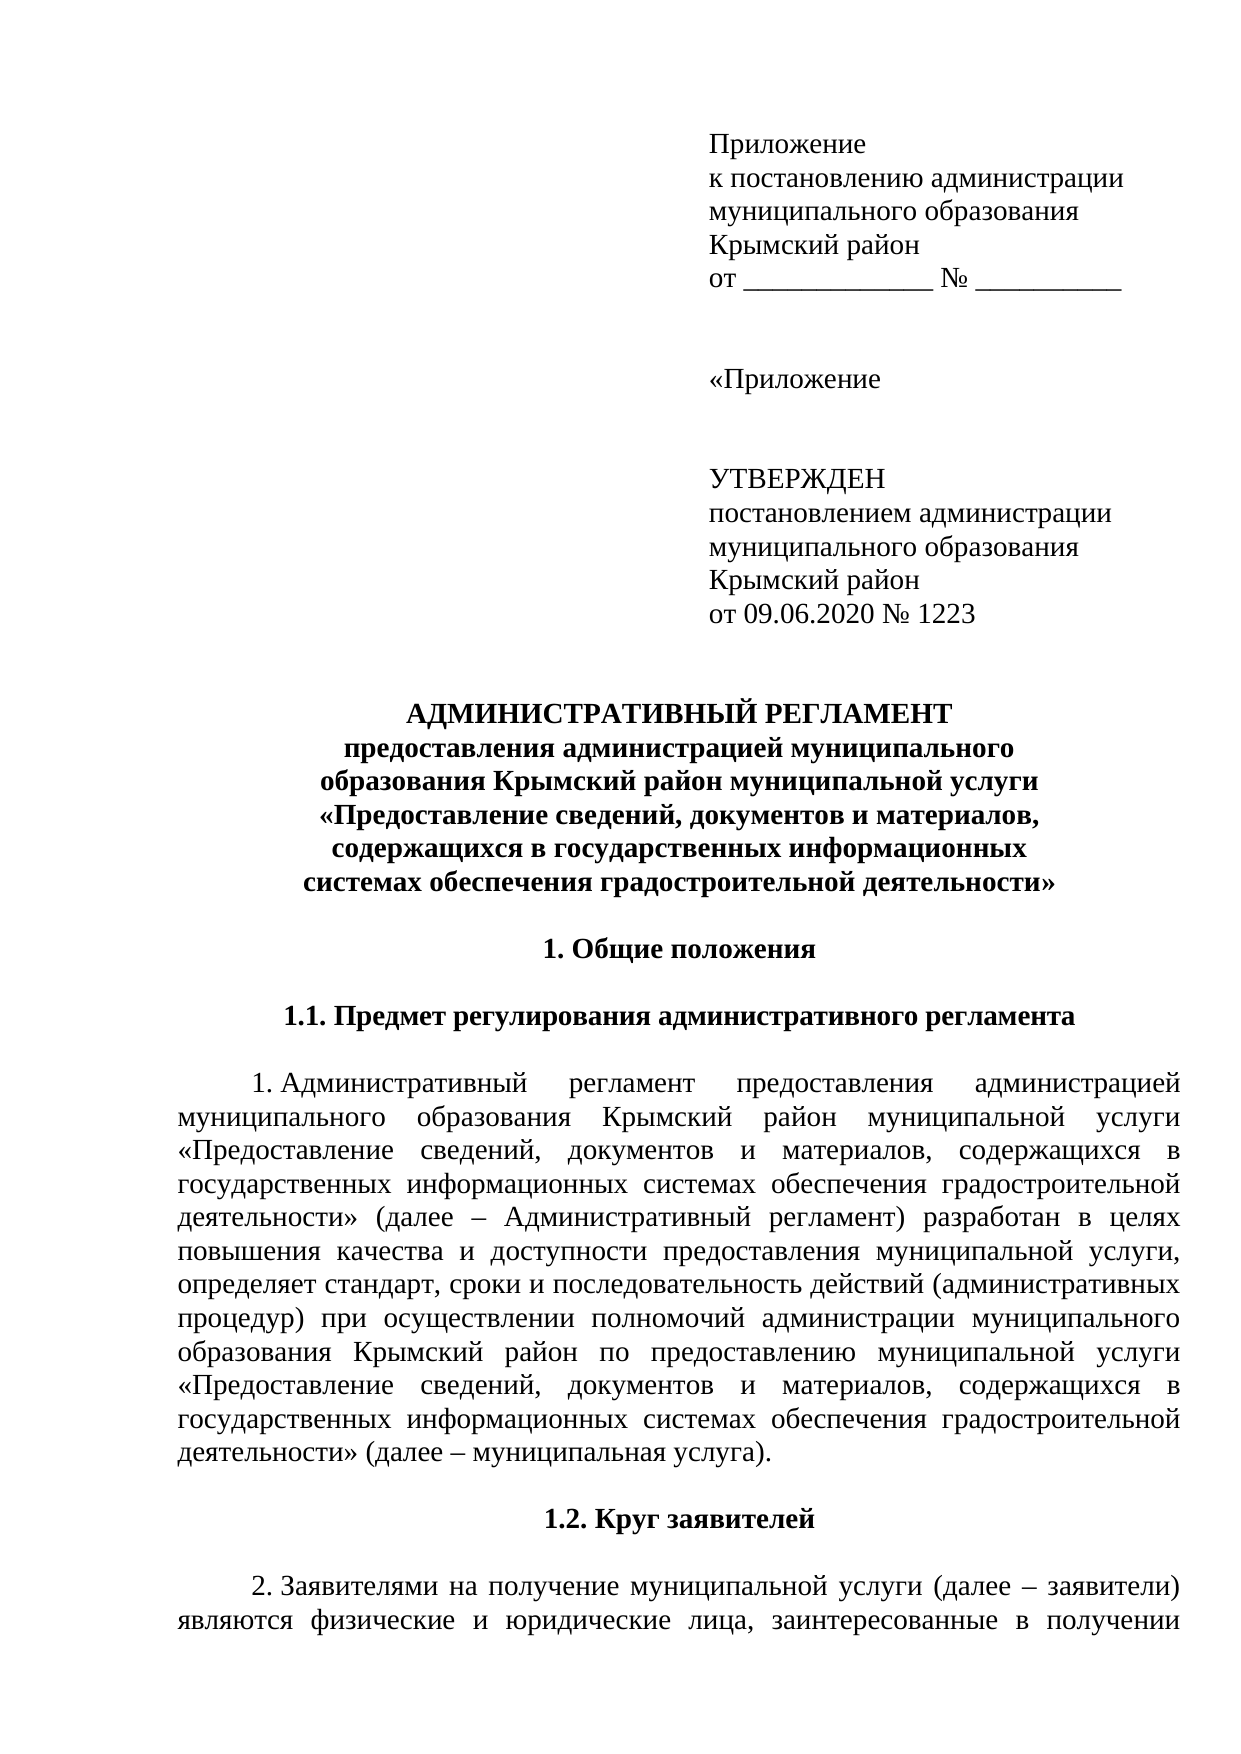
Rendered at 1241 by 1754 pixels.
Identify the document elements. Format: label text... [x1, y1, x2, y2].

text от 09.06.2020 № 1223 [458, 596, 1181, 629]
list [177, 1568, 1181, 1636]
text Крымский район [177, 562, 1181, 596]
text от _____________ № __________ [177, 260, 1181, 294]
text «Приложение [177, 361, 1181, 394]
title 1. Общие положения [177, 931, 1181, 965]
text УТВЕРЖДЕН [177, 462, 1181, 495]
list 1. Административный регламент предоставления администрацией муниципального образования Крымский район муниципальной услуги «Предоставление сведений, документов и материалов, содержащихся в государственных информационных системах обеспечения градостроительной деятельности» (далее – Административный регламент) разработан в целях повышения качества и доступности предоставления муниципальной услуги, определяет стандарт, сроки и последовательность действий (административных процедур) при осуществлении полномочий администрации муниципального образования Крымский район по предоставлению муниципальной услуги «Предоставление сведений, документов и материалов, содержащихся в государственных информационных системах обеспечения градостроительной деятельности» (далее – муниципальная услуга). [177, 1065, 1181, 1468]
text к постановлению администрации [177, 160, 1181, 193]
title содержащихся в государственных информационных [177, 831, 1181, 864]
text муниципального образования [177, 529, 1181, 562]
text постановлением администрации [177, 495, 1181, 529]
title 1.1. Предмет регулирования административного регламента [177, 998, 1181, 1032]
text Крымский район [177, 227, 1181, 260]
text муниципального образования [177, 193, 1181, 227]
title «Предоставление сведений, документов и материалов, [177, 797, 1181, 831]
title предоставления администрацией муниципального [177, 730, 1181, 763]
title образования Крымский район муниципальной услуги [177, 763, 1181, 797]
title системах обеспечения градостроительной деятельности» [177, 864, 1181, 898]
text Приложение [177, 126, 1181, 160]
title 1.2. Круг заявителей [177, 1501, 1181, 1535]
text АДМИНИСТРАТИВНЫЙ РЕГЛАМЕНТ [177, 696, 1181, 730]
